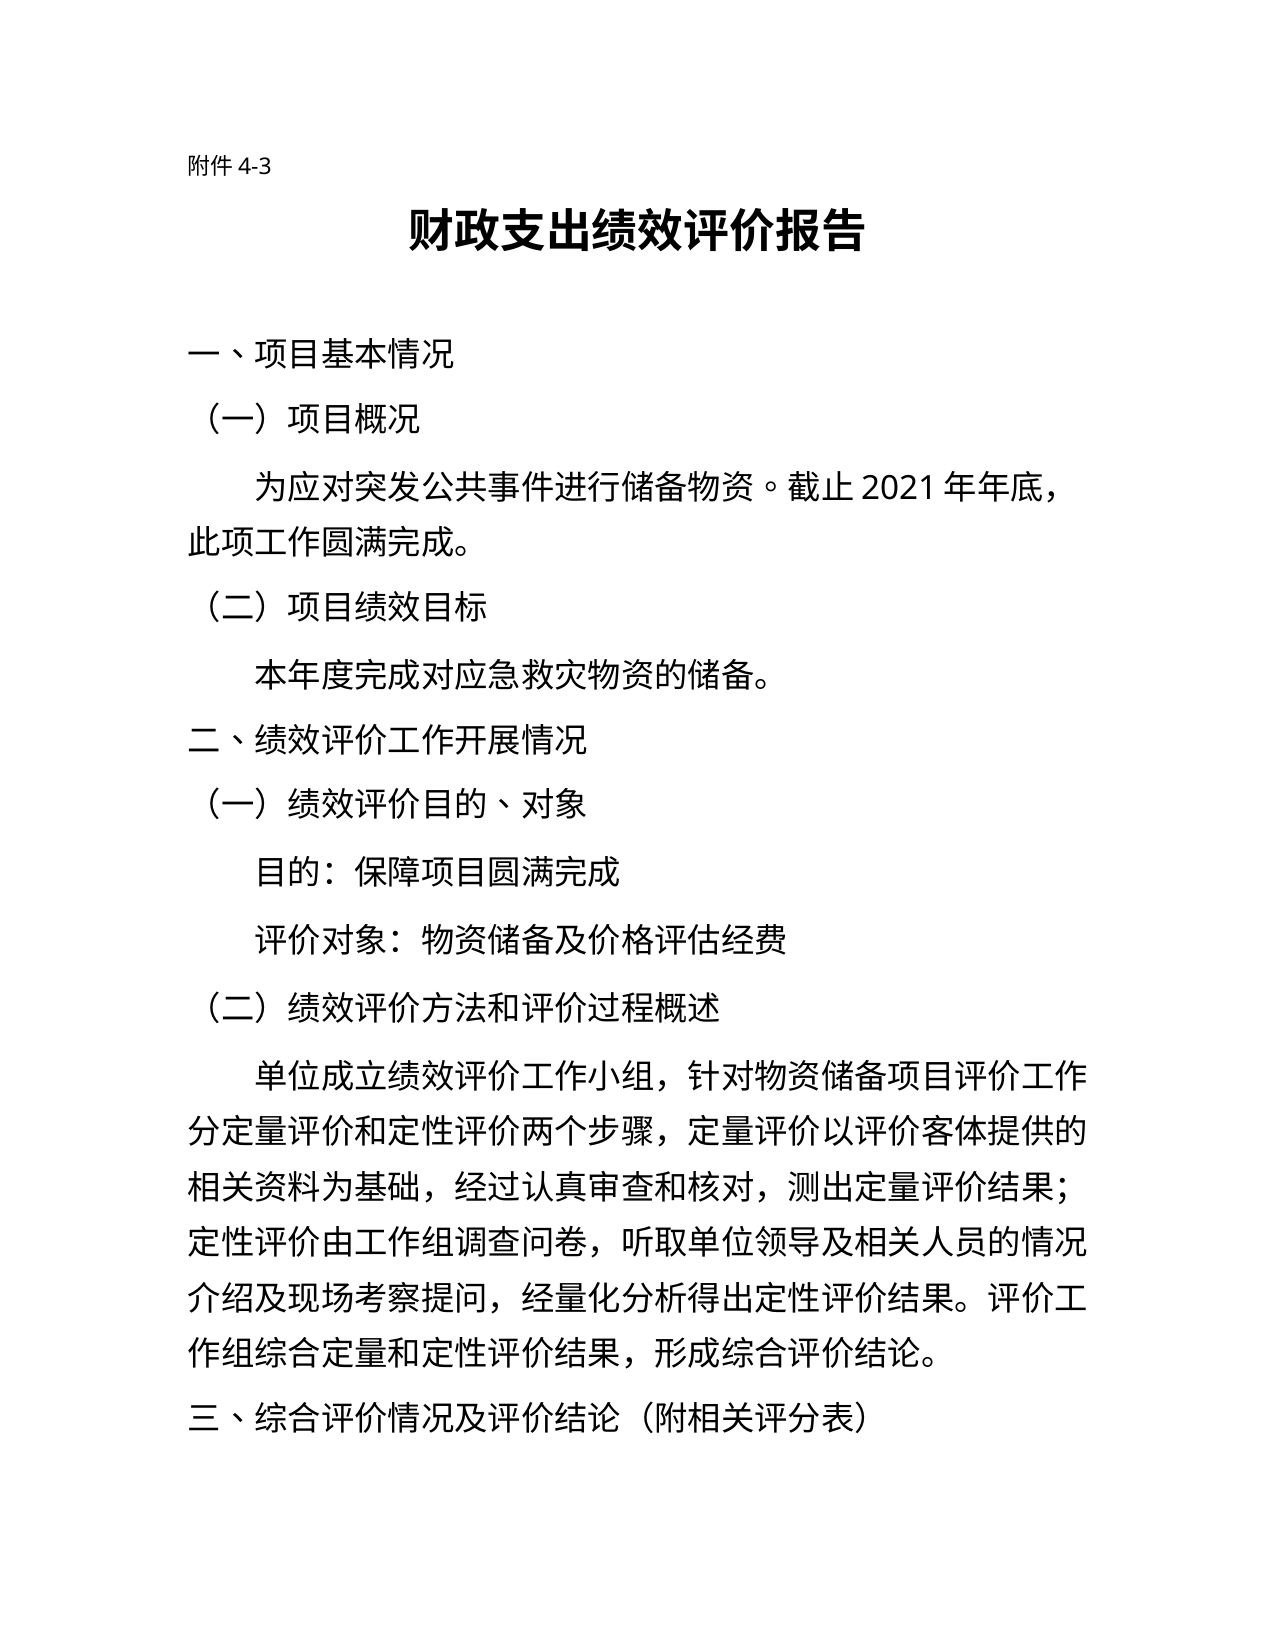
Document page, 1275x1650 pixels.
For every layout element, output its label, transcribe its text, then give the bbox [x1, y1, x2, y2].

text 二、绩效评价工作开展情况 [187, 717, 1087, 762]
text 评价对象：物资储备及价格评估经费 [187, 914, 1087, 962]
text （一）项目概况 [187, 396, 1087, 441]
text 财政支出绩效评价报告 [187, 198, 1087, 261]
text 为应对突发公共事件进行储备物资。截止2021年年底，此项工作圆满完成。 [187, 460, 1087, 564]
text 目的：保障项目圆满完成 [187, 846, 1087, 894]
text 附件4-3 [187, 150, 1087, 181]
text 一、项目基本情况 [187, 331, 1087, 376]
text （二）项目绩效目标 [187, 584, 1087, 629]
text （一）绩效评价目的、对象 [187, 781, 1087, 827]
text 三、综合评价情况及评价结论（附相关评分表） [187, 1395, 1087, 1440]
text 本年度完成对应急救灾物资的储备。 [187, 649, 1087, 697]
text 单位成立绩效评价工作小组，针对物资储备项目评价工作分定量评价和定性评价两个步骤，定量评价以评价客体提供的相关资料为基础，经过认真审查和核对，测出定量评价结果；定性评价由工作组调查问卷，听取单位领导及相关人员的情况介绍及现场考察提问，经量化分析得出定性评价结果。评价工作组综合定量和定性评价结果，形成综合评价结论。 [187, 1050, 1087, 1375]
text （二）绩效评价方法和评价过程概述 [187, 982, 1087, 1030]
